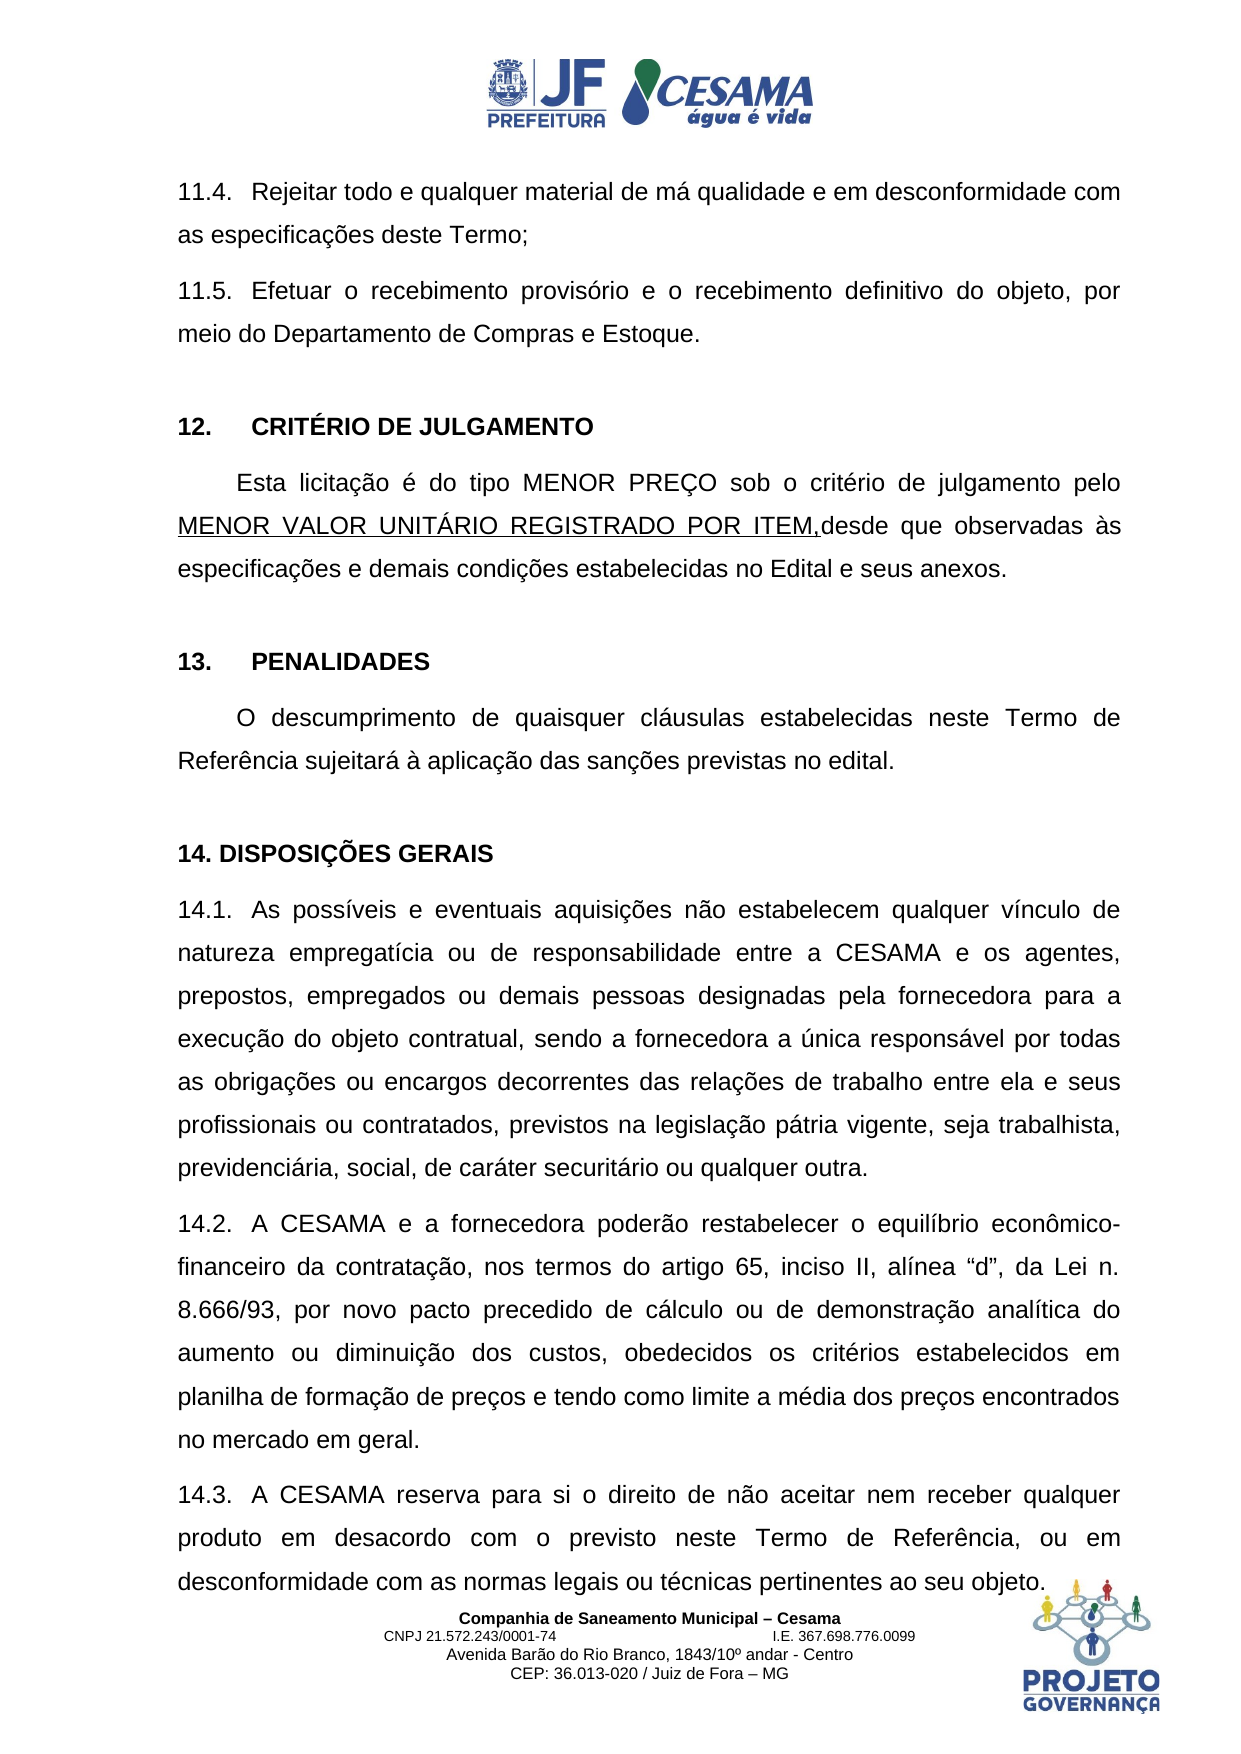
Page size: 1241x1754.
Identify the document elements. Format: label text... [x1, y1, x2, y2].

list PENALIDADES [177, 647, 1122, 676]
list A CESAMA reserva para si o direito de não aceitar nem receber qualquer produto em desacordo com o previsto neste Termo de Referência, ou em desconformidade com as normas legais ou técnicas pertinentes ao seu objeto. [177, 1480, 1122, 1595]
picture [486, 59, 813, 128]
list As possíveis e eventuais aquisições não estabelecem qualquer vínculo de natureza empregatícia ou de responsabilidade entre a CESAMA e os agentes, prepostos, empregados ou demais pessoas designadas pela fornecedora para a execução do objeto contratual, sendo a fornecedora a única responsável por todas as obrigações ou encargos decorrentes das relações de trabalho entre ela e seus profissionais ou contratados, previstos na legislação pátria vigente, seja trabalhista, previdenciária, social, de caráter securitário ou qualquer outra. [177, 895, 1122, 1182]
text O descumprimento de quaisquer cláusulas estabelecidas neste Termo de Referência sujeitará à aplicação das sanções previstas no edital. [177, 703, 1122, 775]
list Rejeitar todo e qualquer material de má qualidade e em desconformidade com as especificações deste Termo; [177, 177, 1122, 249]
list CRITÉRIO DE JULGAMENTO [177, 412, 1122, 441]
text Esta licitação é do tipo MENOR PREÇO sob o critério de julgamento pelo MENOR VALOR UNITÁRIO REGISTRADO POR ITEM,desde que observadas às especificações e demais condições estabelecidas no Edital e seus anexos. [177, 468, 1122, 583]
list Efetuar o recebimento provisório e o recebimento definitivo do objeto, por meio do Departamento de Compras e Estoque. [177, 276, 1122, 348]
list A CESAMA e a fornecedora poderão restabelecer o equilíbrio econômico-financeiro da contratação, nos termos do artigo 65, inciso II, alínea “d”, da Lei n. 8.666/93, por novo pacto precedido de cálculo ou de demonstração analítica do aumento ou diminuição dos custos, obedecidos os critérios estabelecidos em planilha de formação de preços e tendo como limite a média dos preços encontrados no mercado em geral. [177, 1209, 1122, 1453]
text 14. DISPOSIÇÕES GERAIS [177, 839, 1122, 868]
picture [1023, 1579, 1160, 1714]
